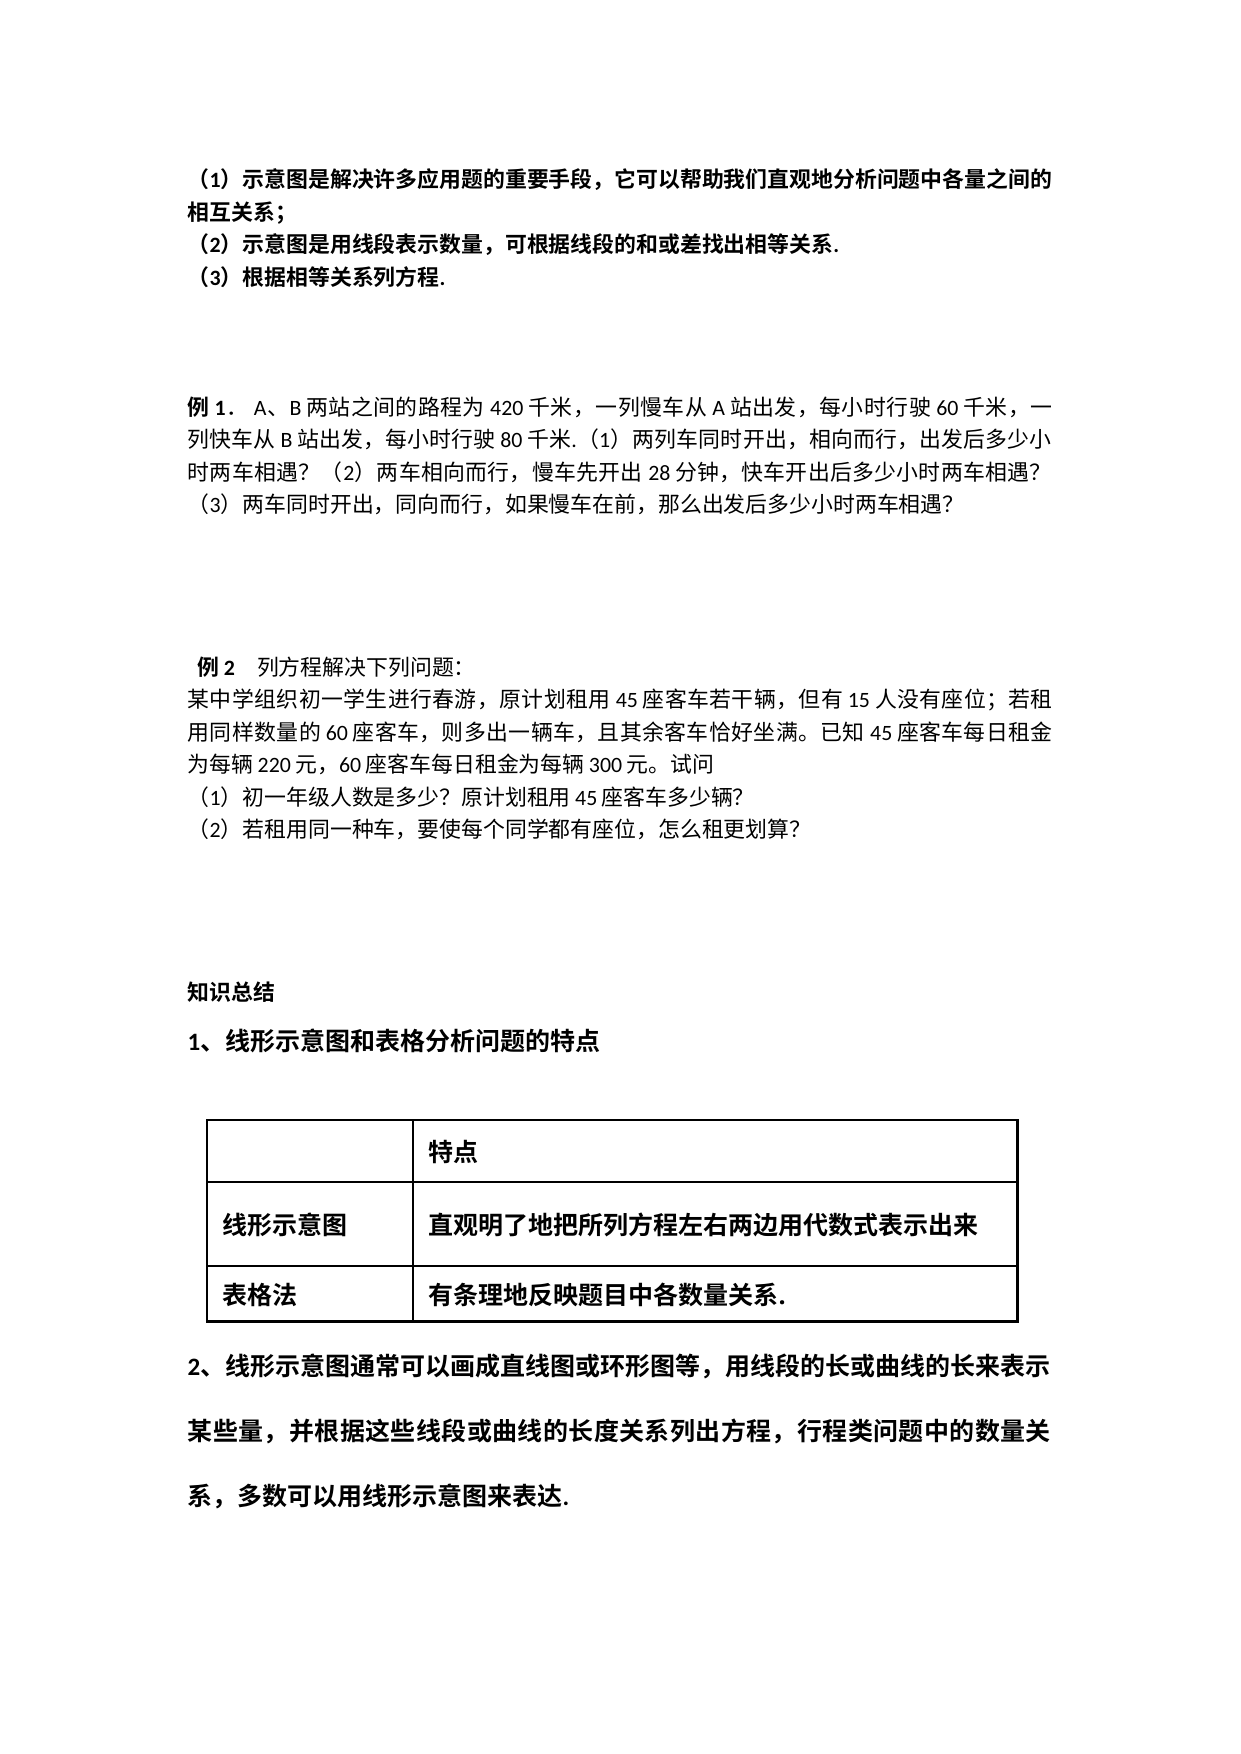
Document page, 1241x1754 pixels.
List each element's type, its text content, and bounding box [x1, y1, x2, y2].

list （3）根据相等关系列方程. [187, 259, 1053, 292]
table_header [208, 1121, 412, 1181]
list 1、线形示意图和表格分析问题的特点 [187, 1007, 1053, 1072]
table_cell 直观明了地把所列方程左右两边用代数式表示出来 [414, 1183, 1016, 1264]
list （1）示意图是解决许多应用题的重要手段，它可以帮助我们直观地分析问题中各量之间的相互关系； [187, 162, 1053, 227]
table_cell 表格法 [208, 1267, 412, 1320]
list 2、线形示意图通常可以画成直线图或环形图等，用线段的长或曲线的长来表示某些量，并根据这些线段或曲线的长度关系列出方程，行程类问题中的数量关系，多数可以用线形示意图来表达. [187, 1104, 1053, 1527]
list （2）若租用同一种车，要使每个同学都有座位，怎么租更划算？ [187, 812, 1053, 844]
list 某中学组织初一学生进行春游，原计划租用45座客车若干辆，但有15人没有座位；若租用同样数量的60座客车，则多出一辆车，且其余客车恰好坐满。已知45座客车每日租金为每辆220元，60座客车每日租金为每辆300元。试问 [187, 682, 1053, 779]
list 例1． A、B两站之间的路程为420千米，一列慢车从A站出发，每小时行驶60千米，一列快车从B站出发，每小时行驶80千米.（1）两列车同时开出，相向而行，出发后多少小时两车相遇？（2）两车相向而行，慢车先开出28分钟，快车开出后多少小时两车相遇？（3）两车同时开出，同向而行，如果慢车在前，那么出发后多少小时两车相遇？ [187, 389, 1053, 519]
list 知识总结 [187, 974, 1053, 1007]
table_cell 线形示意图 [208, 1183, 412, 1264]
list 例2 列方程解决下列问题： [187, 649, 1053, 682]
list （2）示意图是用线段表示数量，可根据线段的和或差找出相等关系. [187, 227, 1053, 259]
list （1）初一年级人数是多少？原计划租用45座客车多少辆？ [187, 779, 1053, 812]
table_cell 有条理地反映题目中各数量关系. [414, 1267, 1016, 1320]
table_header 特点 [414, 1121, 1016, 1181]
